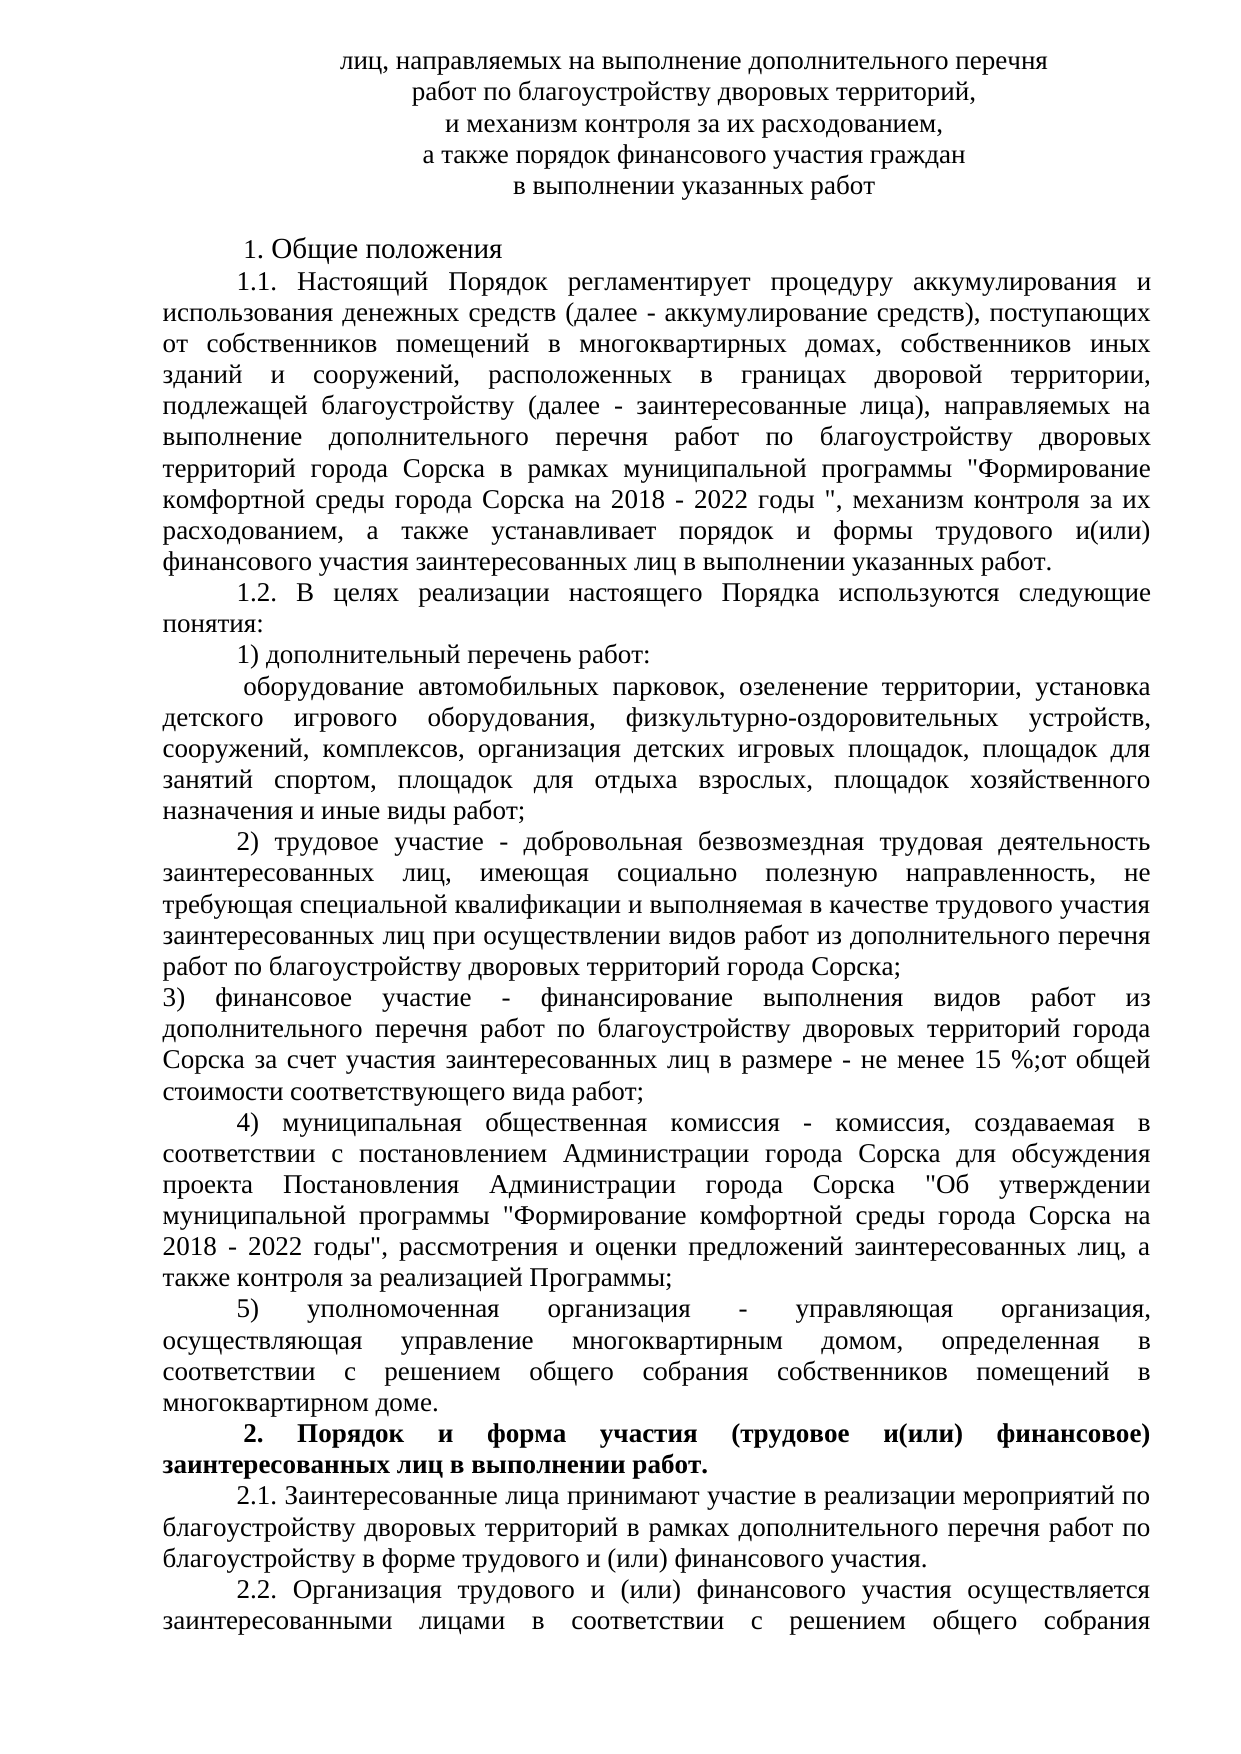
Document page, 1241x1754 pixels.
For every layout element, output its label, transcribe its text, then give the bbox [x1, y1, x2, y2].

text 2.1. Заинтересованные лица принимают участие в реализации мероприятий по благоустройству дворовых территорий в рамках дополнительного перечня работ по благоустройству в форме трудового и (или) финансового участия. [162, 1479, 1152, 1573]
text работ по благоустройству дворовых территорий, [162, 76, 1152, 107]
text 5) уполномоченная организация - управляющая организация, осуществляющая управление многоквартирным домом, определенная в соответствии с решением общего собрания собственников помещений в многоквартирном доме. [162, 1293, 1152, 1417]
text 1) дополнительный перечень работ: [162, 638, 1152, 670]
text 3) финансовое участие - финансирование выполнения видов работ из дополнительного перечня работ по благоустройству дворовых территорий города Сорска за счет участия заинтересованных лиц в размере - не менее 15 %;от общей стоимости соответствующего вида работ; [162, 981, 1152, 1106]
text оборудование автомобильных парковок, озеленение территории, установка детского игрового оборудования, физкультурно-оздоровительных устройств, сооружений, комплексов, организация детских игровых площадок, площадок для занятий спортом, площадок для отдыха взрослых, площадок хозяйственного назначения и иные виды работ; [162, 670, 1152, 825]
text 2. Порядок и форма участия (трудовое и(или) финансовое) заинтересованных лиц в выполнении работ. [162, 1417, 1152, 1479]
text а также порядок финансового участия граждан [162, 138, 1152, 169]
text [162, 1573, 1152, 1635]
text и механизм контроля за их расходованием, [162, 107, 1152, 138]
text 2) трудовое участие - добровольная безвозмездная трудовая деятельность заинтересованных лиц, имеющая социально полезную направленность, не требующая специальной квалификации и выполняемая в качестве трудового участия заинтересованных лиц при осуществлении видов работ из дополнительного перечня работ по благоустройству дворовых территорий города Сорска; [162, 825, 1152, 981]
text в выполнении указанных работ [162, 169, 1152, 200]
text 1.1. Настоящий Порядок регламентирует процедуру аккумулирования и использования денежных средств (далее - аккумулирование средств), поступающих от собственников помещений в многоквартирных домах, собственников иных зданий и сооружений, расположенных в границах дворовой территории, подлежащей благоустройству (далее - заинтересованные лица), направляемых на выполнение дополнительного перечня работ по благоустройству дворовых территорий города Сорска в рамках муниципальной программы "Формирование комфортной среды города Сорска на 2018 - 2022 годы ", механизм контроля за их расходованием, а также устанавливает порядок и формы трудового и(или) финансового участия заинтересованных лиц в выполнении указанных работ. [162, 265, 1152, 576]
text лиц, направляемых на выполнение дополнительного перечня [162, 44, 1152, 76]
text 1. Общие положения [162, 231, 1152, 265]
text 4) муниципальная общественная комиссия - комиссия, создаваемая в соответствии с постановлением Администрации города Сорска для обсуждения проекта Постановления Администрации города Сорска "Об утверждении муниципальной программы "Формирование комфортной среды города Сорска на 2018 - 2022 годы", рассмотрения и оценки предложений заинтересованных лиц, а также контроля за реализацией Программы; [162, 1106, 1152, 1293]
text 1.2. В целях реализации настоящего Порядка используются следующие понятия: [162, 576, 1152, 638]
